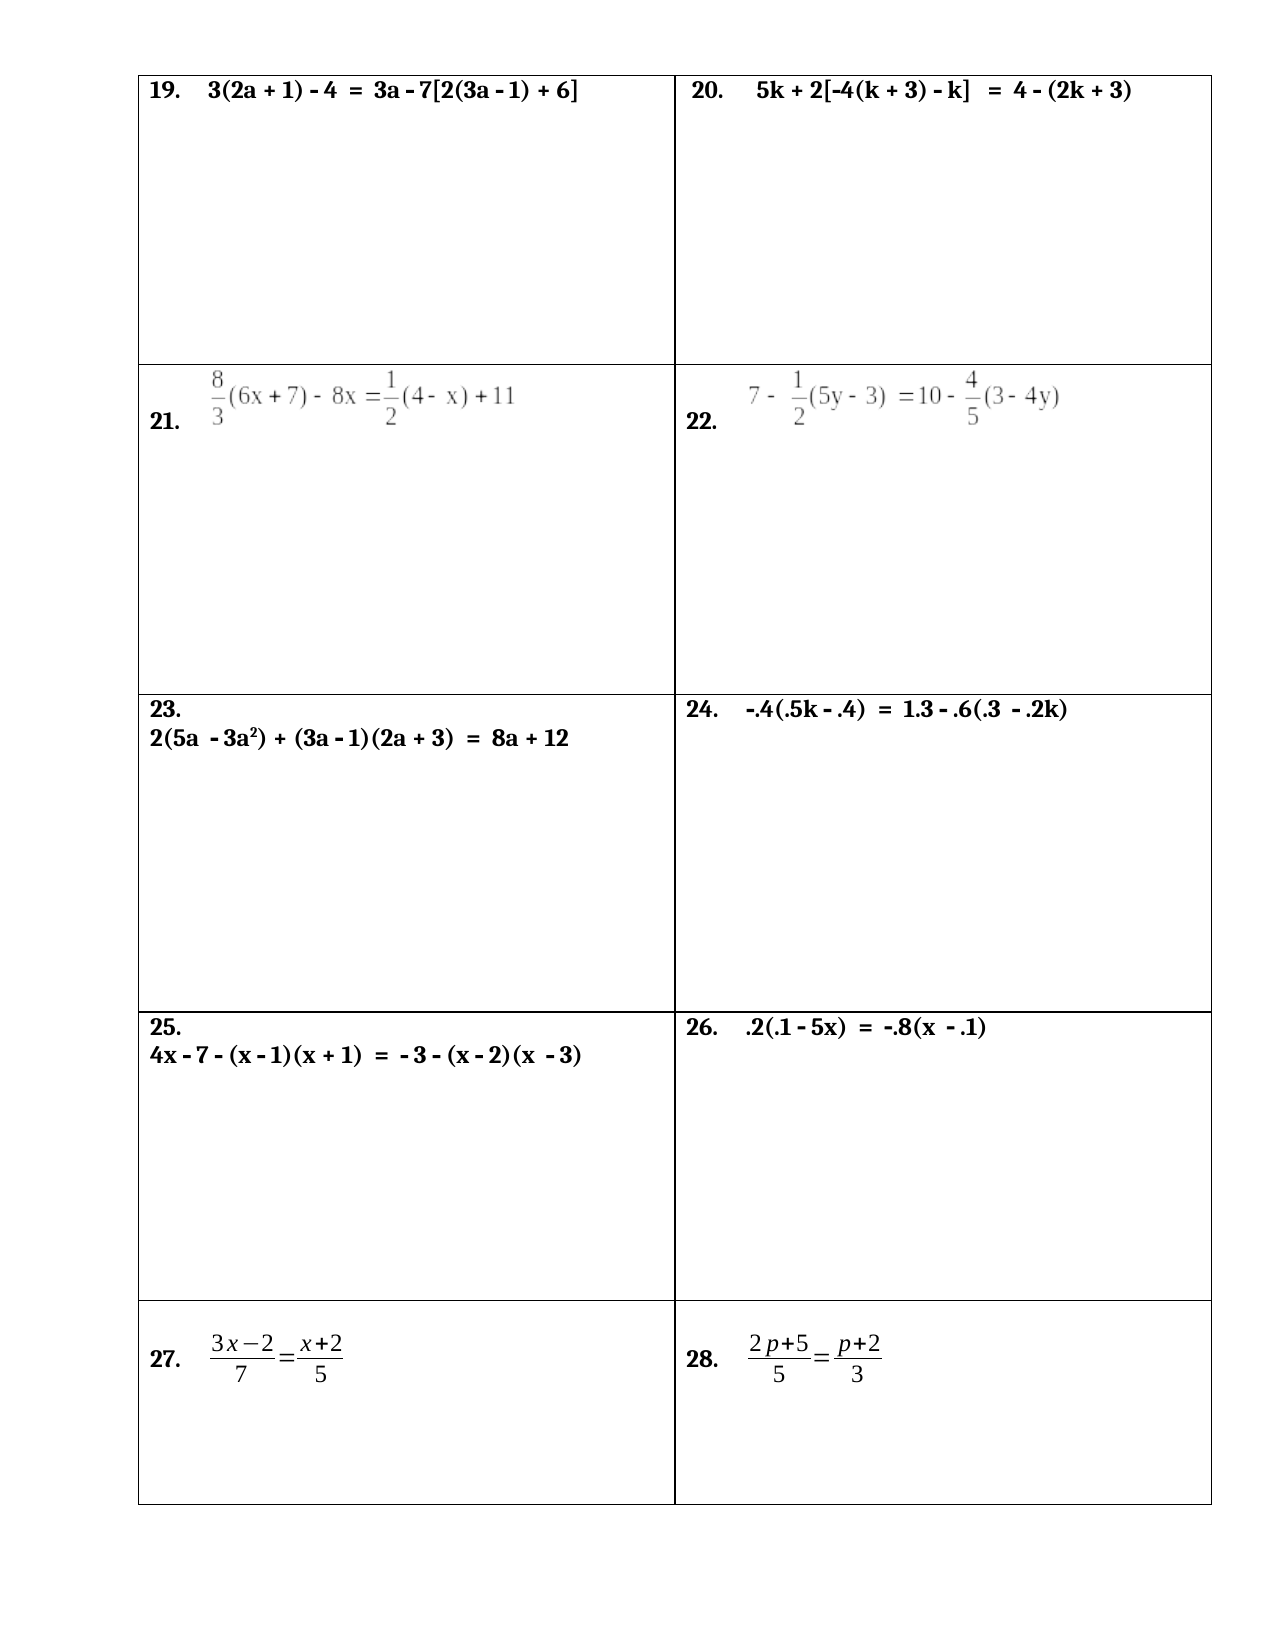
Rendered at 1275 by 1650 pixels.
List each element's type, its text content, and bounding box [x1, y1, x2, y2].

table_header 19. 3(2a + 1) 4 = 3a 7[2(3a 1) + 6] [139, 76, 674, 363]
table_cell 27. [139, 1301, 674, 1504]
table_header 20. 5k + 2[4(k + 3) k] = 4 (2k + 3) [676, 76, 1211, 363]
table_cell 25. 4x 7 (x 1)(x + 1) = 3 (x 2)(x 3) [139, 1013, 674, 1300]
table_cell 21. [139, 365, 674, 694]
table_cell 28. [676, 1301, 1211, 1504]
table_cell 26. .2(.1 5x) = .8(x .1) [676, 1013, 1211, 1300]
table_cell 24. .4(.5k .4) = 1.3 .6(.3 .2k) [676, 695, 1211, 1011]
table_cell 22. [676, 365, 1211, 694]
table_cell 23. 2(5a 3a2) + (3a 1)(2a + 3) = 8a + 12 [139, 695, 674, 1011]
